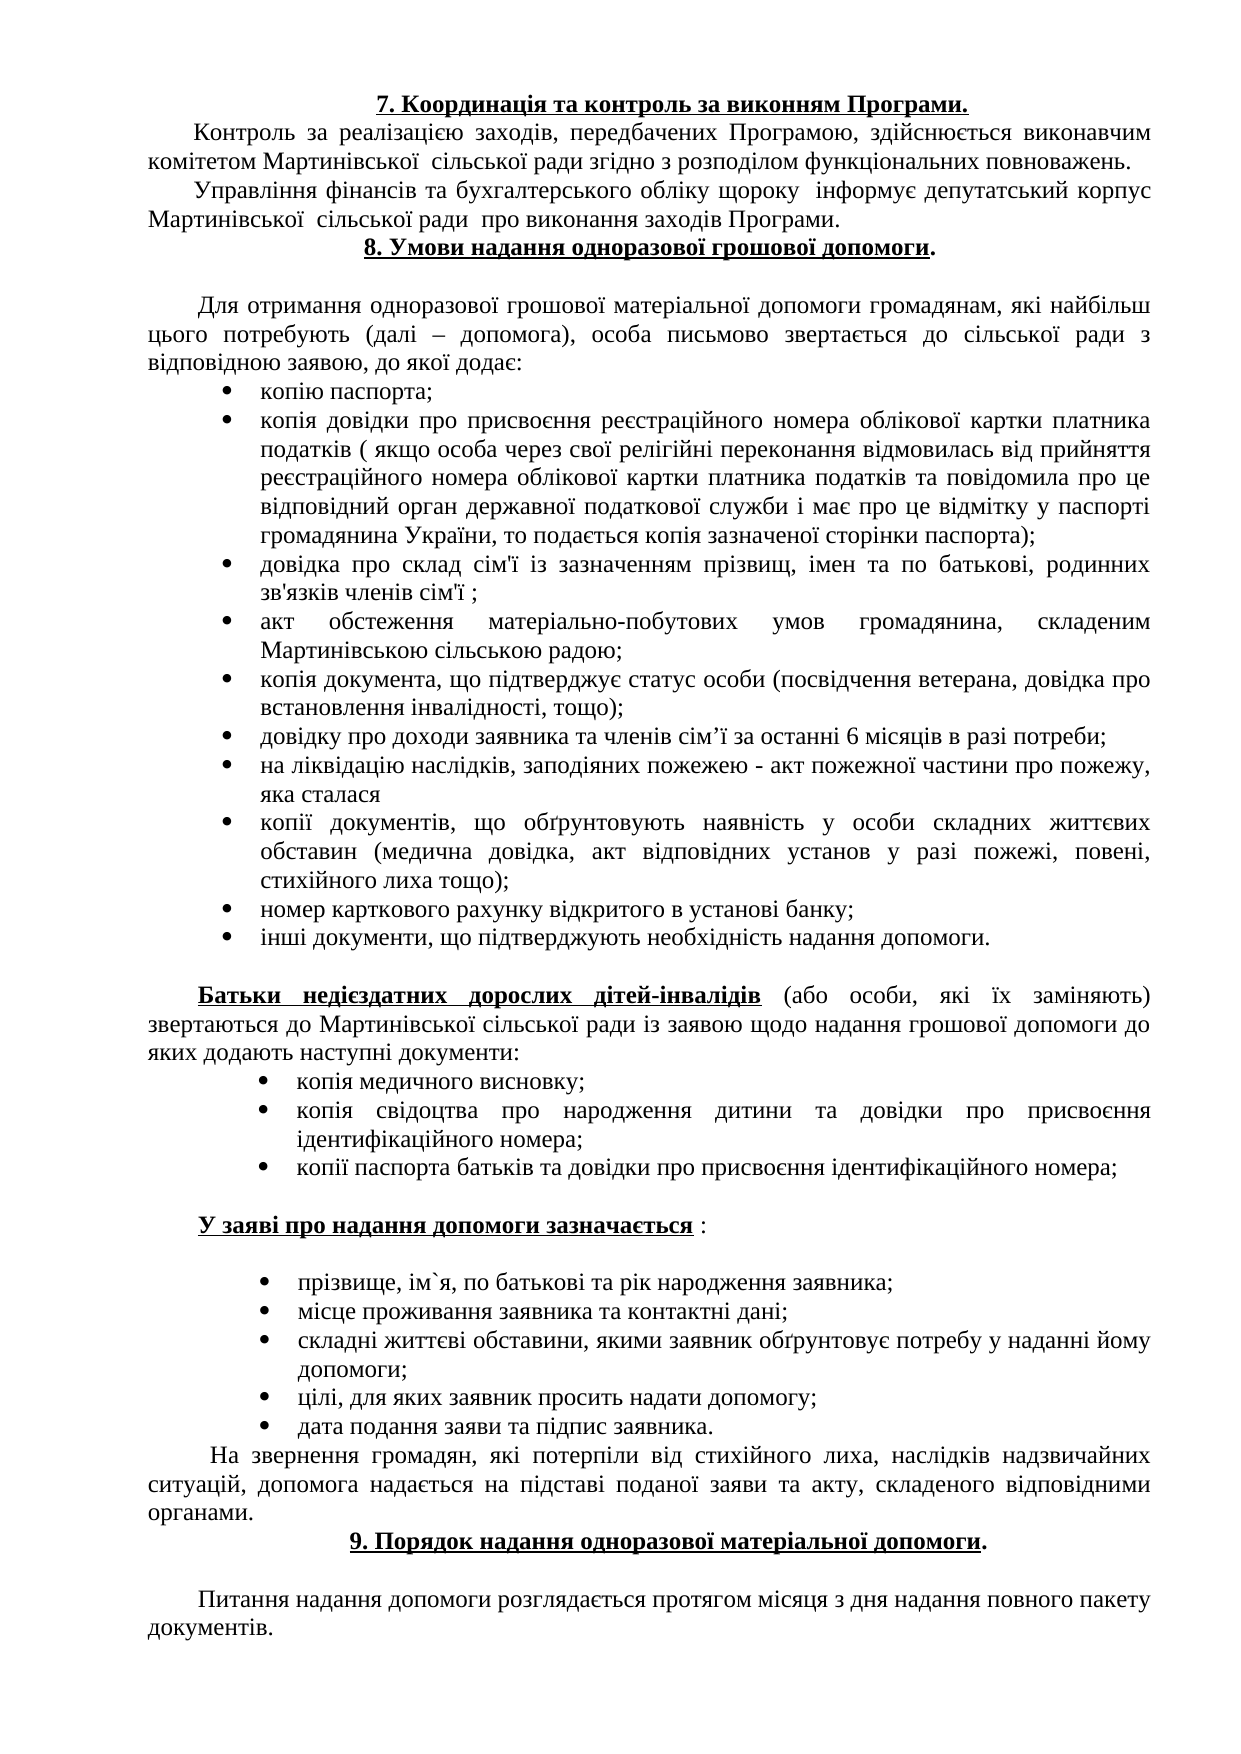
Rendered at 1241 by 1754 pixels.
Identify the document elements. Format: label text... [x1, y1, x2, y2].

list прізвище, ім`я, по батькові та рік народження заявника; [260, 1267, 1152, 1296]
text Питання надання допомоги розглядається протягом місяця з дня надання повного пакету документів. [148, 1584, 1152, 1641]
list копія довідки про присвоєння реєстраційного номера облікової картки платника податків ( якщо особа через свої релігійні переконання відмовилась від прийняття реєстраційного номера облікової картки платника податків та повідомила про це відповідний орган державної податкової служби і має про це відмітку у паспорті громадянина України, то подається копія зазначеної сторінки паспорта); [223, 405, 1152, 549]
text На звернення громадян, які потерпіли від стихійного лиха, наслідків надзвичайних ситуацій, допомога надається на підставі поданої заяви та акту, складеного відповідними органами. [148, 1440, 1152, 1526]
list копії паспорта батьків та довідки про присвоєння ідентифікаційного номера; [259, 1152, 1152, 1181]
text 8. Умови надання одноразової грошової допомоги. [148, 232, 1152, 261]
list інші документи, що підтверджують необхідність надання допомоги. [223, 922, 1152, 951]
list копію паспорта; [223, 376, 1152, 405]
list копія медичного висновку; [259, 1066, 1152, 1095]
list цілі, для яких заявник просить надати допомогу; [260, 1382, 1152, 1411]
text Управління фінансів та бухгалтерського обліку щороку інформує депутатський корпус Мартинівської сільської ради про виконання заходів Програми. [148, 175, 1152, 232]
list копія свідоцтва про народження дитини та довідки про присвоєння ідентифікаційного номера; [259, 1095, 1152, 1152]
text 9. Порядок надання одноразової матеріальної допомоги. [185, 1526, 1152, 1555]
text 7. Координація та контроль за виконням Програми. [193, 89, 1152, 117]
text У заяві про надання допомоги зазначається : [148, 1210, 1152, 1239]
text Для отримання одноразової грошової матеріальної допомоги громадянам, які найбільш цього потребують (далі – допомога), особа письмово звертається до сільської ради з відповідною заявою, до якої додає: [148, 290, 1152, 376]
list номер карткового рахунку відкритого в установі банку; [223, 894, 1152, 922]
text Контроль за реалізацією заходів, передбачених Програмою, здійснюється виконавчим комітетом Мартинівської сільської ради згідно з розподілом функціональних повноважень. [148, 117, 1152, 175]
list складні життєві обставини, якими заявник обґрунтовує потребу у наданні йому допомоги; [260, 1325, 1152, 1382]
list довідка про склад сім'ї із зазначенням прізвищ, імен та по батькові, родинних зв'язків членів сім'ї ; [223, 549, 1152, 606]
list довідку про доходи заявника та членів сім’ї за останні 6 місяців в разі потреби; [223, 721, 1152, 750]
list акт обстеження матеріально-побутових умов громадянина, складеним Мартинівською сільською радою; [223, 606, 1152, 664]
text Батьки недієздатних дорослих дітей-інвалідів (або особи, які їх заміняють) звертаються до Мартинівської сільської ради із заявою щодо надання грошової допомоги до яких додають наступні документи: [148, 980, 1152, 1066]
list місце проживання заявника та контактні дані; [260, 1296, 1152, 1325]
list копія документа, що підтверджує статус особи (посвідчення ветерана, довідка про встановлення інвалідності, тощо); [223, 664, 1152, 721]
list дата подання заяви та підпис заявника. [260, 1411, 1152, 1440]
list копії документів, що обґрунтовують наявність у особи складних життєвих обставин (медична довідка, акт відповідних установ у разі пожежі, повені, стихійного лиха тощо); [223, 807, 1152, 894]
list на ліквідацію наслідків, заподіяних пожежею - акт пожежної частини про пожежу, яка сталася [223, 750, 1152, 807]
